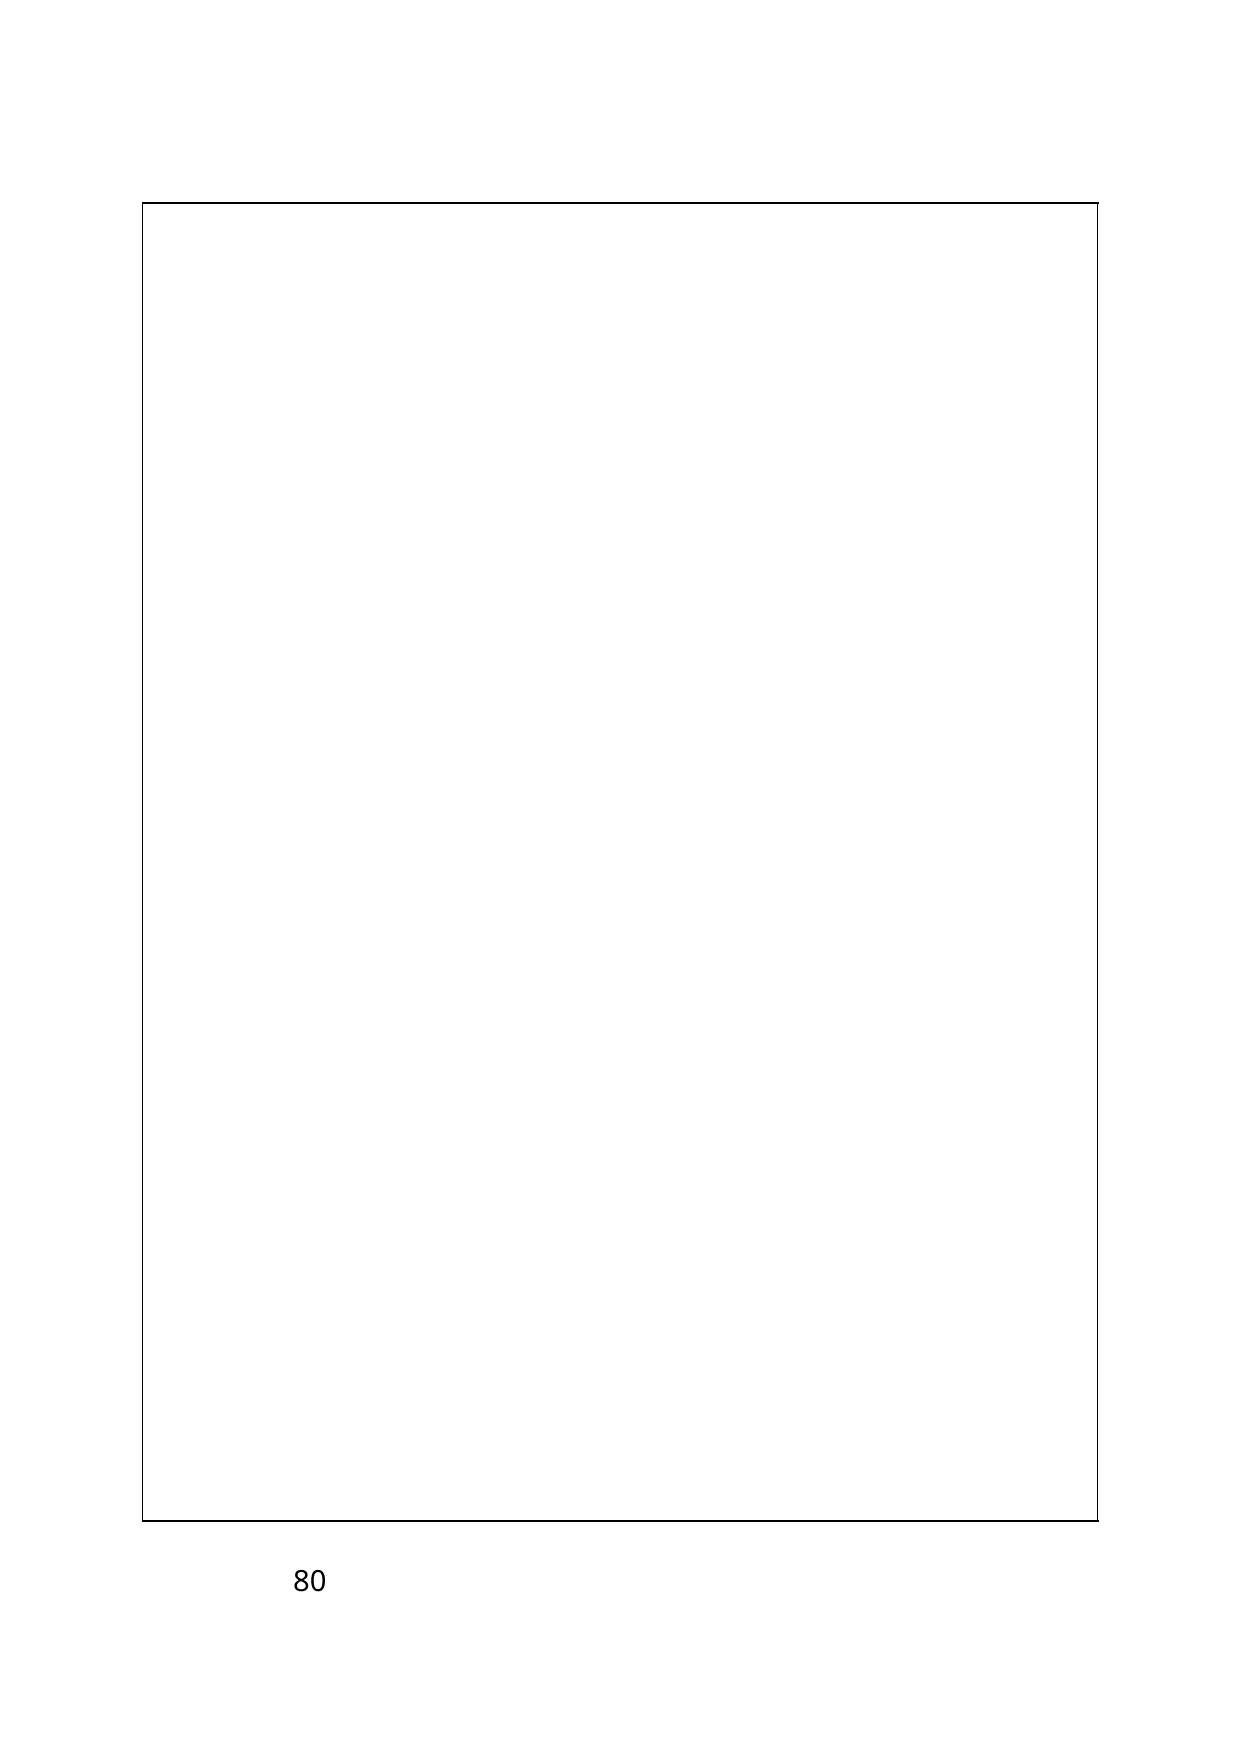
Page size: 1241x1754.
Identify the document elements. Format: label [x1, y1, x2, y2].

table_cell [143, 204, 1097, 1520]
